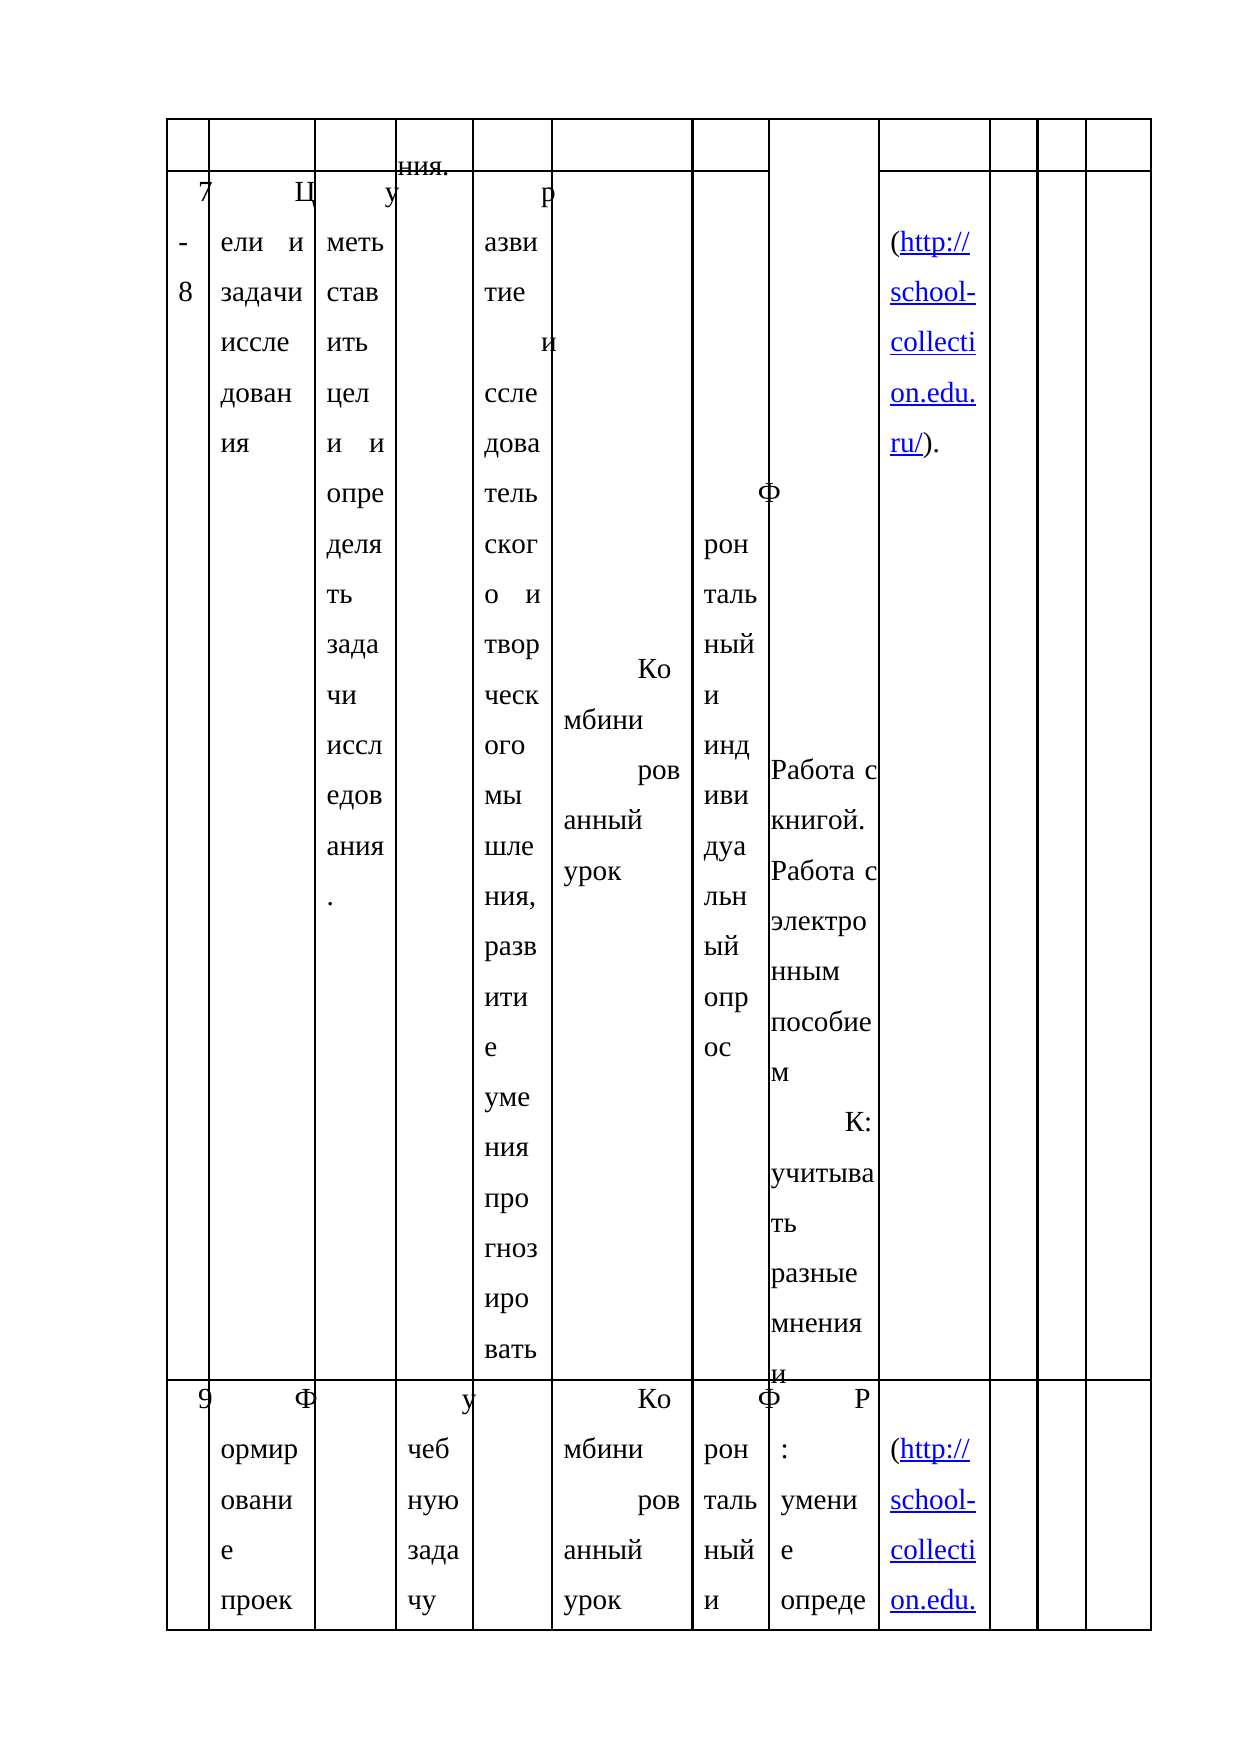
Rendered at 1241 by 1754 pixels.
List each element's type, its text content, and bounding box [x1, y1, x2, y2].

table_cell Цели и задачи исследования [210, 172, 314, 1379]
table_cell [397, 172, 472, 1379]
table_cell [770, 1381, 878, 1629]
table_cell уметь ставить цели и определять задачи исследования. [316, 172, 395, 1379]
table_cell Фронтальный и индивидуальный опрос [694, 172, 768, 1379]
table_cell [880, 1381, 989, 1629]
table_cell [397, 1381, 472, 1629]
table_cell [991, 1381, 1036, 1629]
table_cell [1087, 1381, 1150, 1629]
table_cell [553, 1381, 691, 1629]
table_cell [210, 1381, 314, 1629]
table_cell развитие исследовательского и творческого мышления, развитие умения прогнозировать [474, 172, 551, 1379]
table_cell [553, 172, 691, 1379]
table_cell 9 [168, 1381, 208, 1629]
table_cell 7-8 [168, 172, 208, 1379]
table_cell [1039, 1381, 1085, 1629]
table_cell [880, 120, 989, 170]
table_cell (http://school-collection.edu.ru/). [880, 172, 989, 1379]
table_cell [991, 172, 1036, 1379]
table_cell [1039, 172, 1085, 1379]
table_cell [316, 1381, 395, 1629]
table_cell [1087, 172, 1150, 1379]
table_cell [474, 1381, 551, 1629]
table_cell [694, 1381, 768, 1629]
